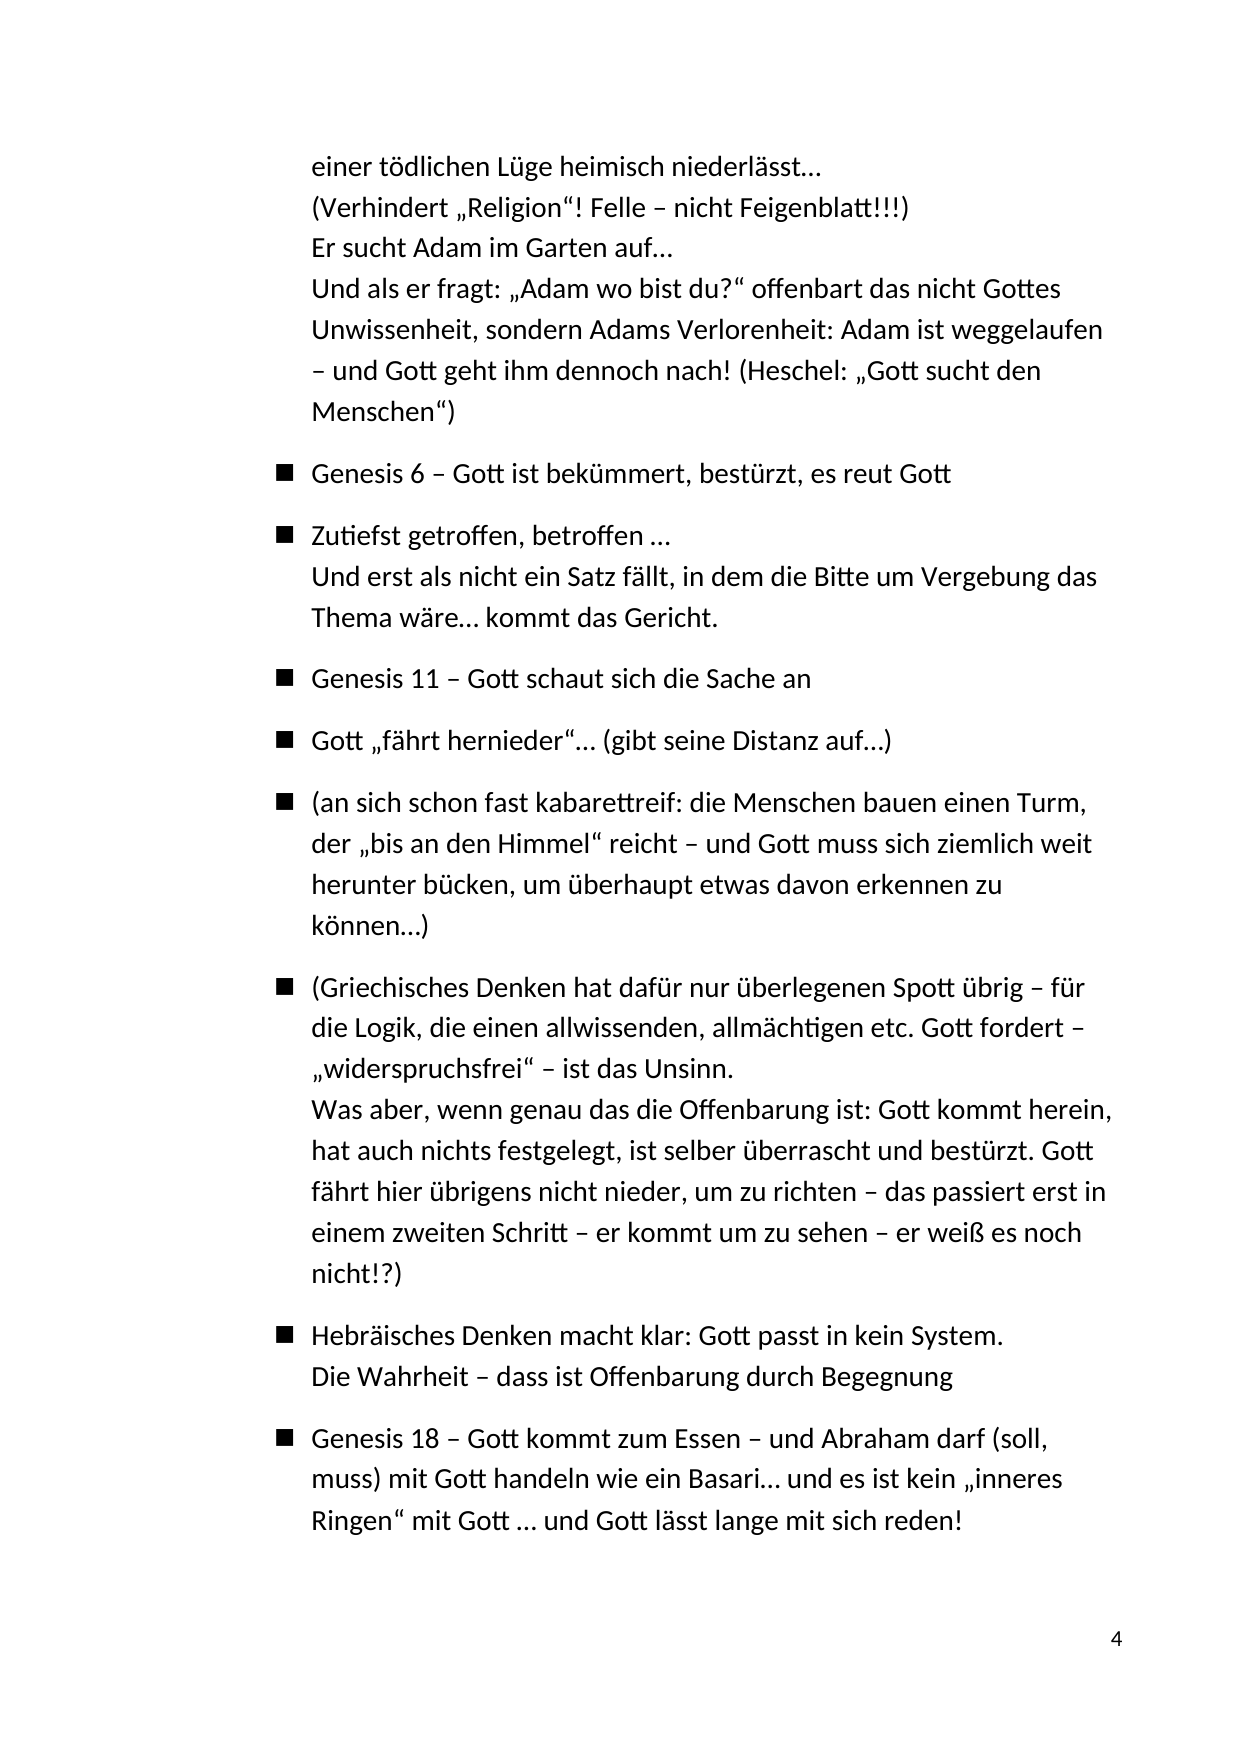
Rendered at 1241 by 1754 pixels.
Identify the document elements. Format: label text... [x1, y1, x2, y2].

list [274, 148, 1122, 429]
list (Griechisches Denken hat dafür nur überlegenen Spott übrig – für die Logik, die einen allwissenden, allmächtigen etc. Gott fordert – „widerspruchsfrei“ – ist das Unsinn. Was aber, wenn genau das die Offenbarung ist: Gott kommt herein, hat auch nichts festgelegt, ist selber überrascht und bestürzt. Gott fährt hier übrigens nicht nieder, um zu richten – das passiert erst in einem zweiten Schritt – er kommt um zu sehen – er weiß es noch nicht!?) [274, 969, 1122, 1291]
list Genesis 11 – Gott schaut sich die Sache an [274, 661, 1122, 696]
list Zutiefst getroffen, betroffen … Und erst als nicht ein Satz fällt, in dem die Bitte um Vergebung das Thema wäre… kommt das Gericht. [274, 517, 1122, 634]
list Genesis 6 – Gott ist bekümmert, bestürzt, es reut Gott [274, 455, 1122, 491]
list Gott „fährt hernieder“… (gibt seine Distanz auf…) [274, 722, 1122, 758]
list Genesis 18 – Gott kommt zum Essen – und Abraham darf (soll, muss) mit Gott handeln wie ein Basari… und es ist kein „inneres Ringen“ mit Gott … und Gott lässt lange mit sich reden! [274, 1420, 1122, 1537]
list Hebräisches Denken macht klar: Gott passt in kein System. Die Wahrheit – dass ist Offenbarung durch Begegnung [274, 1317, 1122, 1393]
list (an sich schon fast kabarettreif: die Menschen bauen einen Turm, der „bis an den Himmel“ reicht – und Gott muss sich ziemlich weit herunter bücken, um überhaupt etwas davon erkennen zu können…) [274, 784, 1122, 942]
